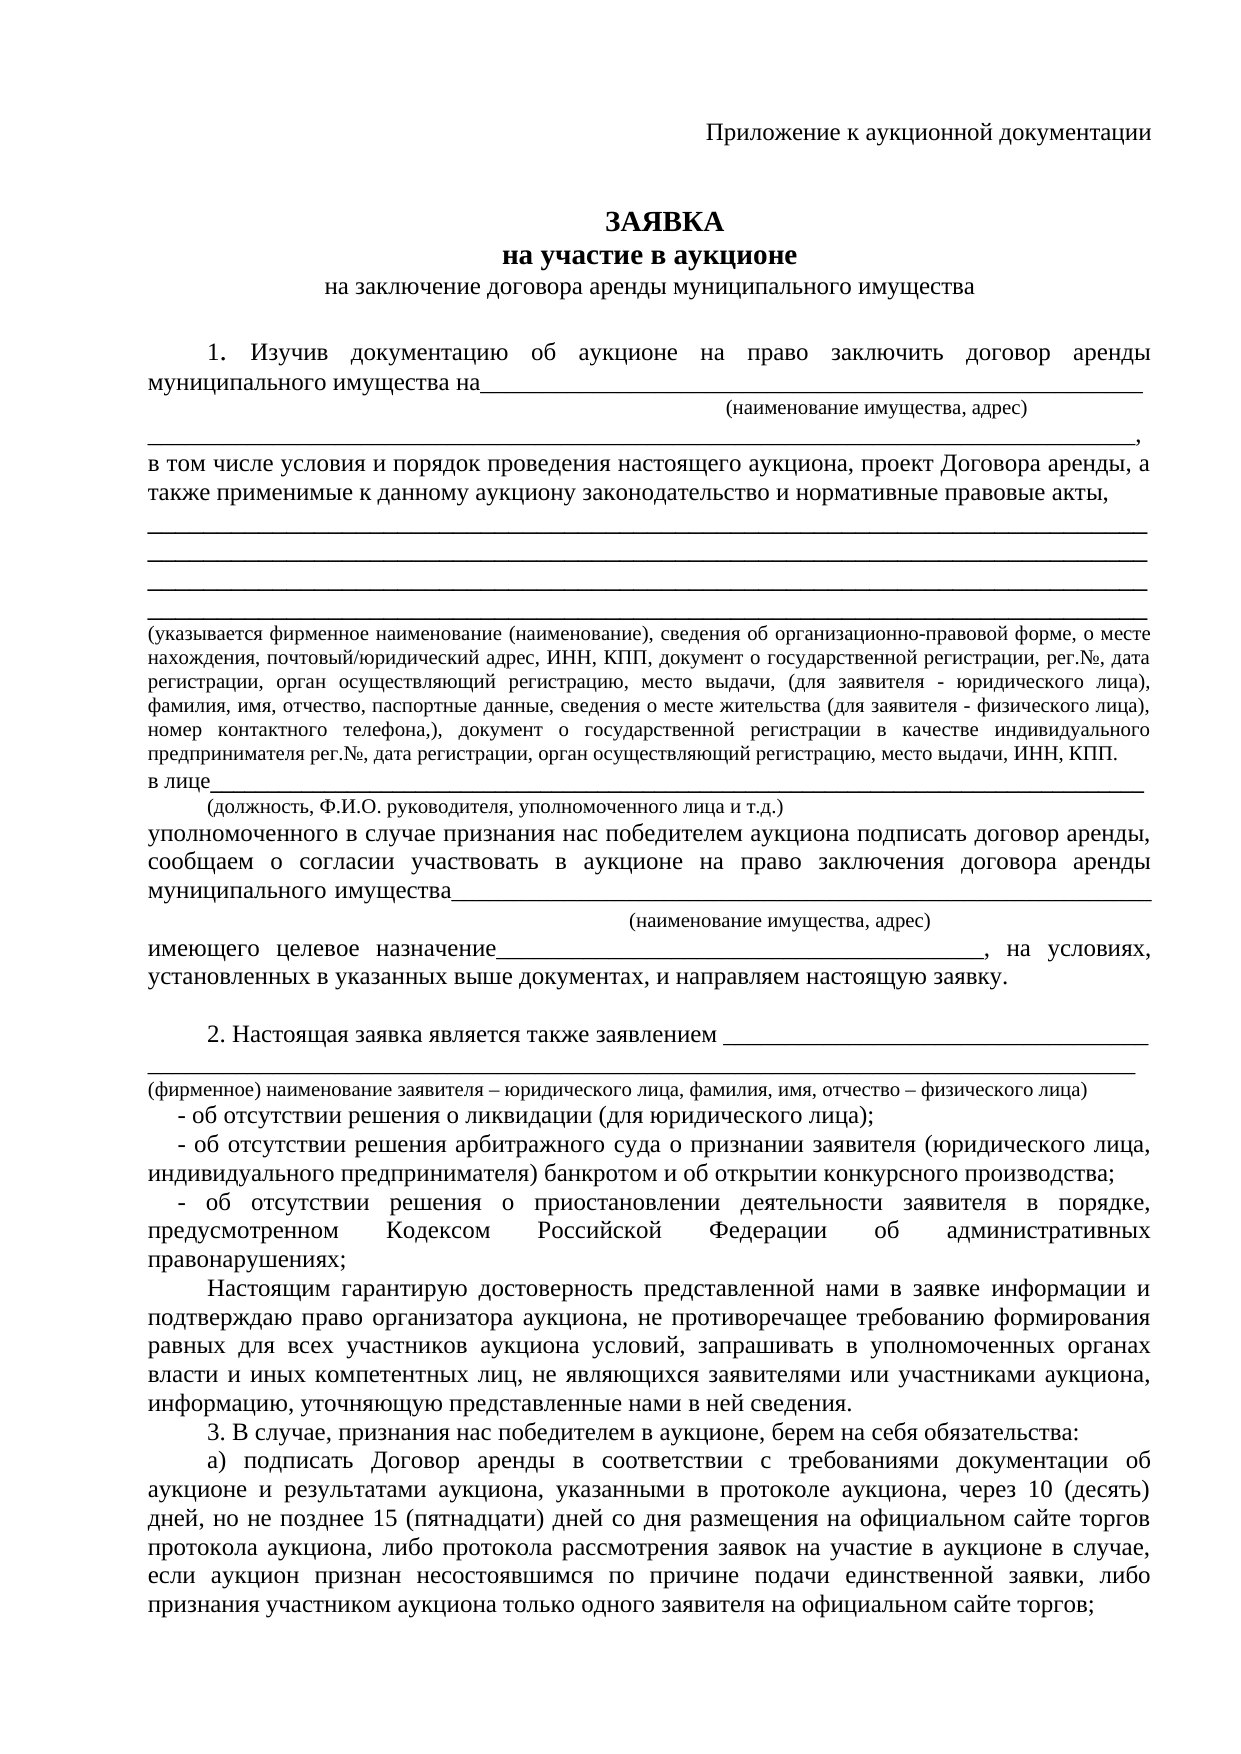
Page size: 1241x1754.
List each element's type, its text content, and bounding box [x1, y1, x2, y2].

text - об отсутствии решения о приостановлении деятельности заявителя в порядке, предусмотренном Кодексом Российской Федерации об административных правонарушениях; [148, 1187, 1152, 1273]
text на участие в аукционе [148, 237, 1152, 271]
text 2. Настоящая заявка является также заявлением __________________________________ [148, 1019, 1152, 1048]
text - об отсутствии решения арбитражного суда о признании заявителя (юридического лица, индивидуального предпринимателя) банкротом и об открытии конкурсного производства; [148, 1129, 1152, 1187]
text в лице__________________________________________________________________________________ [148, 765, 1152, 794]
text - об отсутствии решения о ликвидации (для юридического лица); [148, 1101, 1152, 1129]
text Приложение к аукционной документации [148, 117, 1152, 146]
text Настоящим гарантирую достоверность представленной нами в заявке информации и подтверждаю право организатора аукциона, не противоречащее требованию формирования равных для всех участников аукциона условий, запрашивать в уполномоченных органах власти и иных компетентных лиц, не являющихся заявителями или участниками аукциона, информацию, уточняющую представленные нами в ней сведения. [148, 1273, 1152, 1417]
text _______________________________________________________________________________, в том числе условия и порядок проведения настоящего аукциона, проект Договора аренды, а также применимые к данному аукциону законодательство и нормативные правовые акты, [148, 419, 1152, 506]
text а) подписать Договор аренды в соответствии с требованиями документации об аукционе и результатами аукциона, указанными в протоколе аукциона, через 10 (десять) дней, но не позднее 15 (пятнадцати) дней со дня размещения на официальном сайте торгов протокола аукциона, либо протокола рассмотрения заявок на участие в аукционе в случае, если аукцион признан несостоявшимся по причине подачи единственной заявки, либо признания участником аукциона только одного заявителя на официальном сайте торгов; [148, 1446, 1152, 1618]
text ЗАЯВКА [148, 204, 1152, 237]
text на заключение договора аренды муниципального имущества [148, 271, 1152, 299]
text ________________________________________________________________________________________________________________________________________________________________________________________________________________________________________________________________________________________________(указывается фирменное наименование (наименование), сведения об организационно-правовой форме, о месте нахождения, почтовый/юридический адрес, ИНН, КПП, документ о государственной регистрации, рег.№, дата регистрации, орган осуществляющий регистрацию, место выдачи, (для заявителя - юридического лица), фамилия, имя, отчество, паспортные данные, сведения о месте жительства (для заявителя - физического лица), номер контактного телефона,), документ о государственной регистрации в качестве индивидуального предпринимателя рег.№, дата регистрации, орган осуществляющий регистрацию, место выдачи, ИНН, КПП. [148, 506, 1152, 765]
text 1. Изучив документацию об аукционе на право заключить договор аренды муниципального имущества на_____________________________________________________ [148, 333, 1152, 395]
text имеющего целевое назначение_______________________________________, на условиях, установленных в указанных выше документах, и направляем настоящую заявку. [148, 933, 1152, 990]
text уполномоченного в случае признания нас победителем аукциона подписать договор аренды, сообщаем о согласии участвовать в аукционе на право заключения договора аренды муниципального имущества________________________________________________________ . (наименование имущества, адрес) [148, 818, 1152, 933]
text _______________________________________________________________________________ (фирменное) наименование заявителя – юридического лица, фамилия, имя, отчество – физического лица) [148, 1048, 1152, 1101]
text (наименование имущества, адрес) [148, 395, 1152, 419]
text (должность, Ф.И.О. руководителя, уполномоченного лица и т.д.) [177, 794, 1152, 818]
text 3. В случае, признания нас победителем в аукционе, берем на себя обязательства: [148, 1417, 1152, 1446]
